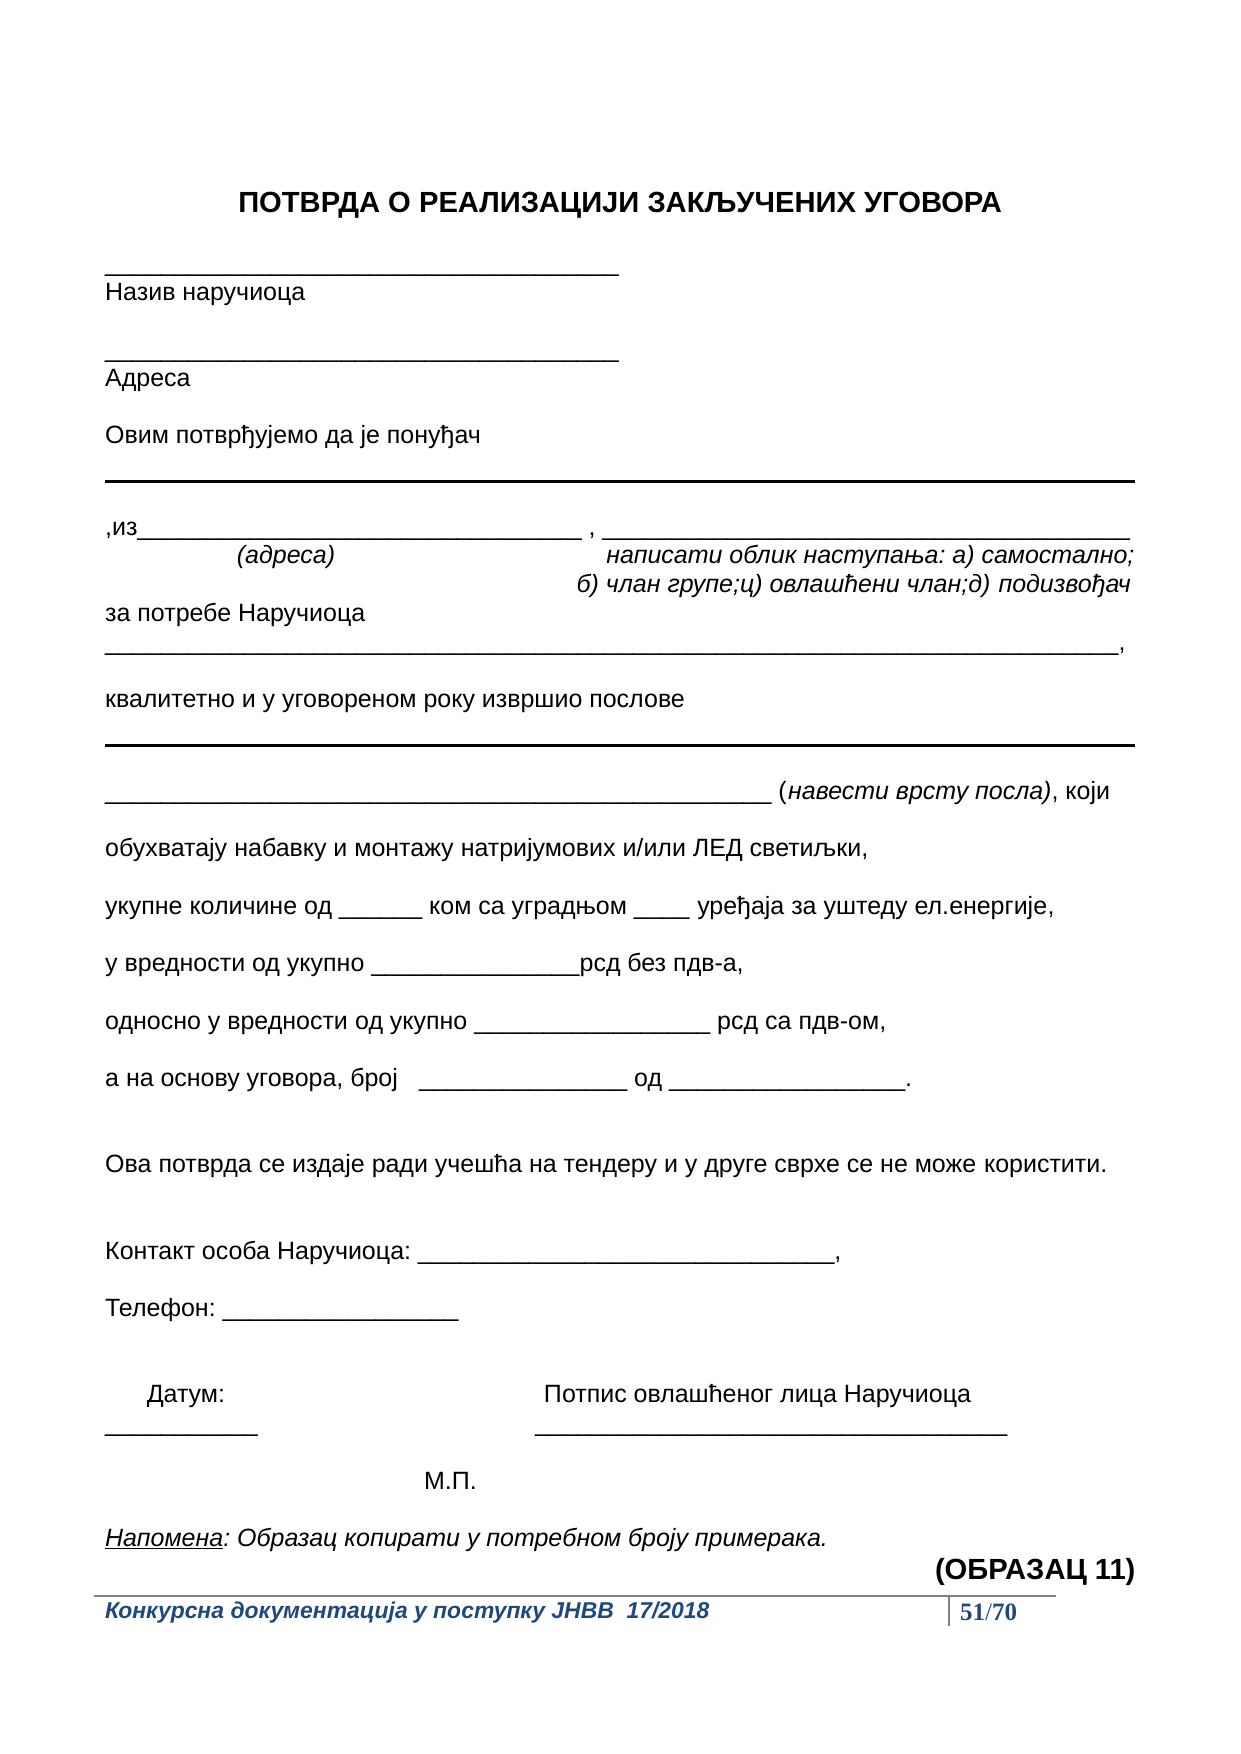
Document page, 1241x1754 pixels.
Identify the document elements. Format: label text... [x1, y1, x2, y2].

text Адреса [105, 363, 1135, 392]
text Телефон: _________________ [105, 1293, 1135, 1322]
text ,из________________________________ , ______________________________________ [105, 512, 1135, 541]
text а на основу уговора, број _______________ од _________________. [105, 1063, 1135, 1092]
text ПОТВРДА О РЕАЛИЗАЦИЈИ ЗАКЉУЧЕНИХ УГОВОРА [105, 186, 1135, 219]
text у вредности од укупно _______________рсд без пдв-а, [105, 948, 1135, 977]
text _________________________________________________________________________, [105, 627, 1135, 656]
text Овим потврђујемо да је понуђач [105, 420, 1135, 449]
text обухватају набавку и монтажу натријумових и/или ЛЕД светиљки, [105, 833, 1135, 862]
text б) члан групе;ц) овлашћени члан;д) подизвођач [105, 569, 1135, 598]
text (адреса) написати облик наступања: а) самостално; [105, 541, 1135, 569]
text _____________________________________ [105, 248, 1135, 277]
text квалитетно и у уговореном року извршио послове [105, 684, 1135, 713]
text М.П. [105, 1466, 1135, 1494]
text Назив наручиоца [105, 277, 1135, 305]
text (ОБРАЗАЦ 11) [105, 1552, 1135, 1586]
text Датум: Потпис овлашћеног лица Наручиоца [105, 1379, 1135, 1408]
text за потребе Наручиоца [105, 598, 1135, 627]
text ________________________________________________ (навести врсту посла), који [105, 776, 1135, 804]
text _____________________________________ [105, 334, 1135, 363]
text укупне количине од ______ ком са уградњом ____ уређаја за уштеду ел.енергије, [105, 891, 1135, 919]
text Ова потврда се издаје ради учешћа на тендеру и у друге сврхе се не може користити. [105, 1149, 1135, 1178]
text ___________ __________________________________ [105, 1408, 1135, 1437]
text Напомена: Образац копирати у потребном броју примерака. [105, 1523, 1135, 1552]
text Контакт особа Наручиоца: ______________________________, [105, 1236, 1135, 1264]
text односно у вредности од укупно _________________ рсд са пдв-ом, [105, 1006, 1135, 1034]
